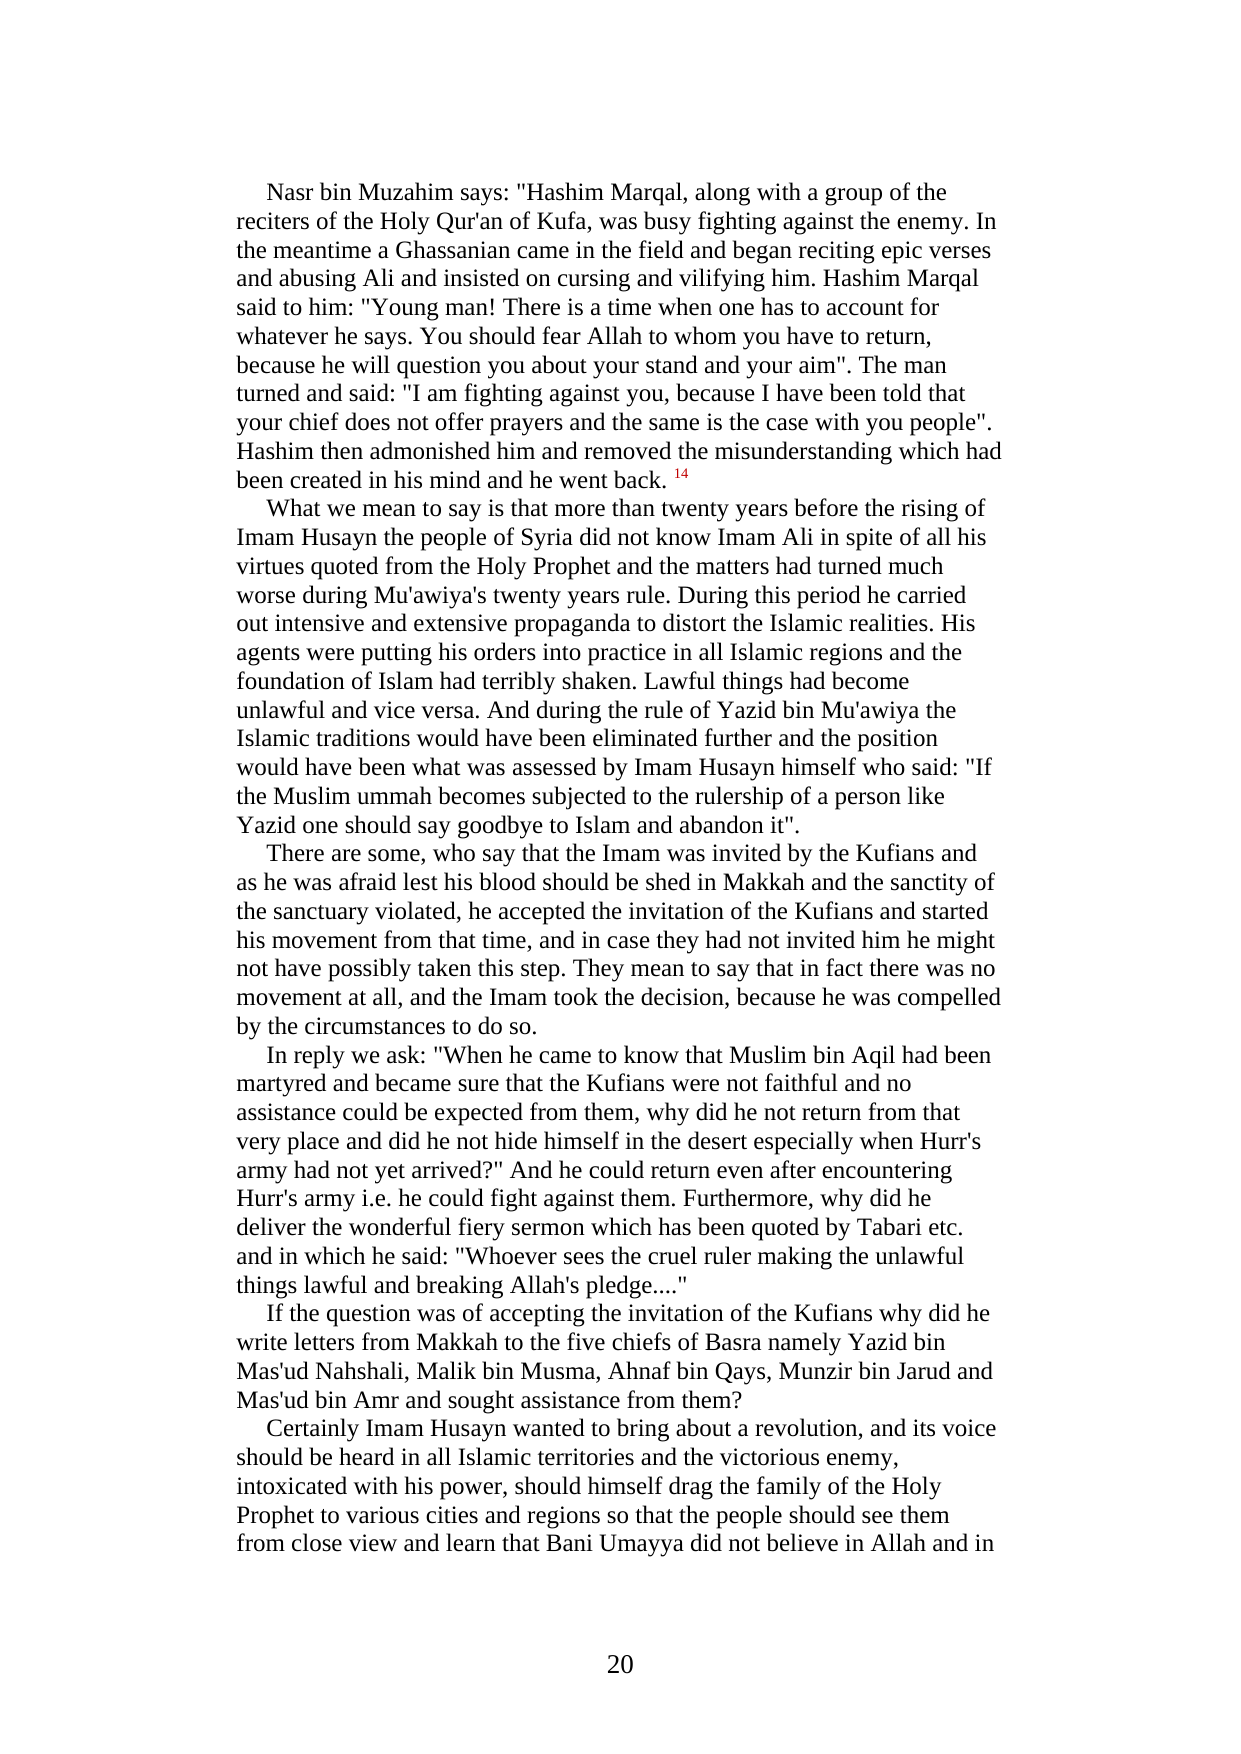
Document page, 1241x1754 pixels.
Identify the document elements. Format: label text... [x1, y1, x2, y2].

text If the question was of accepting the invitation of the Kufians why did he write letters from Makkah to the five chiefs of Basra namely Yazid bin Mas'ud Nahshali, Malik bin Musma, Ahnaf bin Qays, Munzir bin Jarud and Mas'ud bin Amr and sought assistance from them? [236, 1298, 1004, 1413]
text Nasr bin Muzahim says: "Hashim Marqal, along with a group of the reciters of the Holy Qur'an of Kufa, was busy fighting against the enemy. In the meantime a Ghassanian came in the field and began reciting epic verses [236, 177, 1004, 263]
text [236, 1413, 1004, 1557]
text What we mean to say is that more than twenty years before the rising of Imam Husayn the people of Syria did not know Imam Ali in spite of all his virtues quoted from the Holy Prophet and the matters had turned much worse during Mu'awiya's twenty years rule. During this period he carried out intensive and extensive propaganda to distort the Islamic realities. His agents were putting his orders into practice in all Islamic regions and the foundation of Islam had terribly shaken. Lawful things had become unlawful and vice versa. And during the rule of Yazid bin Mu'awiya the Islamic traditions would have been eliminated further and the position would have been what was assessed by Imam Husayn himself who said: "If the Muslim ummah becomes subjected to the rulership of a person like Yazid one should say goodbye to Islam and abandon it". [236, 493, 1004, 838]
text There are some, who say that the Imam was invited by the Kufians and as he was afraid lest his blood should be shed in Makkah and the sanctity of the sanctuary violated, he accepted the invitation of the Kufians and started his movement from that time, and in case they had not invited him he might not have possibly taken this step. They mean to say that in fact there was no movement at all, and the Imam took the decision, because he was compelled by the circumstances to do so. [236, 838, 1004, 1040]
text In reply we ask: "When he came to know that Muslim bin Aqil had been martyred and became sure that the Kufians were not faithful and no assistance could be expected from them, why did he not return from that very place and did he not hide himself in the desert especially when Hurr's army had not yet arrived?" And he could return even after encountering Hurr's army i.e. he could fight against them. Furthermore, why did he deliver the wonderful fiery sermon which has been quoted by Tabari etc. and in which he said: "Whoever sees the cruel ruler making the unlawful things lawful and breaking Allah's pledge...." [236, 1040, 1004, 1298]
text and abusing Ali and insisted on cursing and vilifying him. Hashim Marqal said to him: "Young man! There is a time when one has to account for whatever he says. You should fear Allah to whom you have to return, because he will question you about your stand and your aim". The man turned and said: "I am fighting against you, because I have been told that your chief does not offer prayers and the same is the case with you people". Hashim then admonished him and removed the misunderstanding which had been created in his mind and he went back. 14 [236, 263, 1004, 493]
